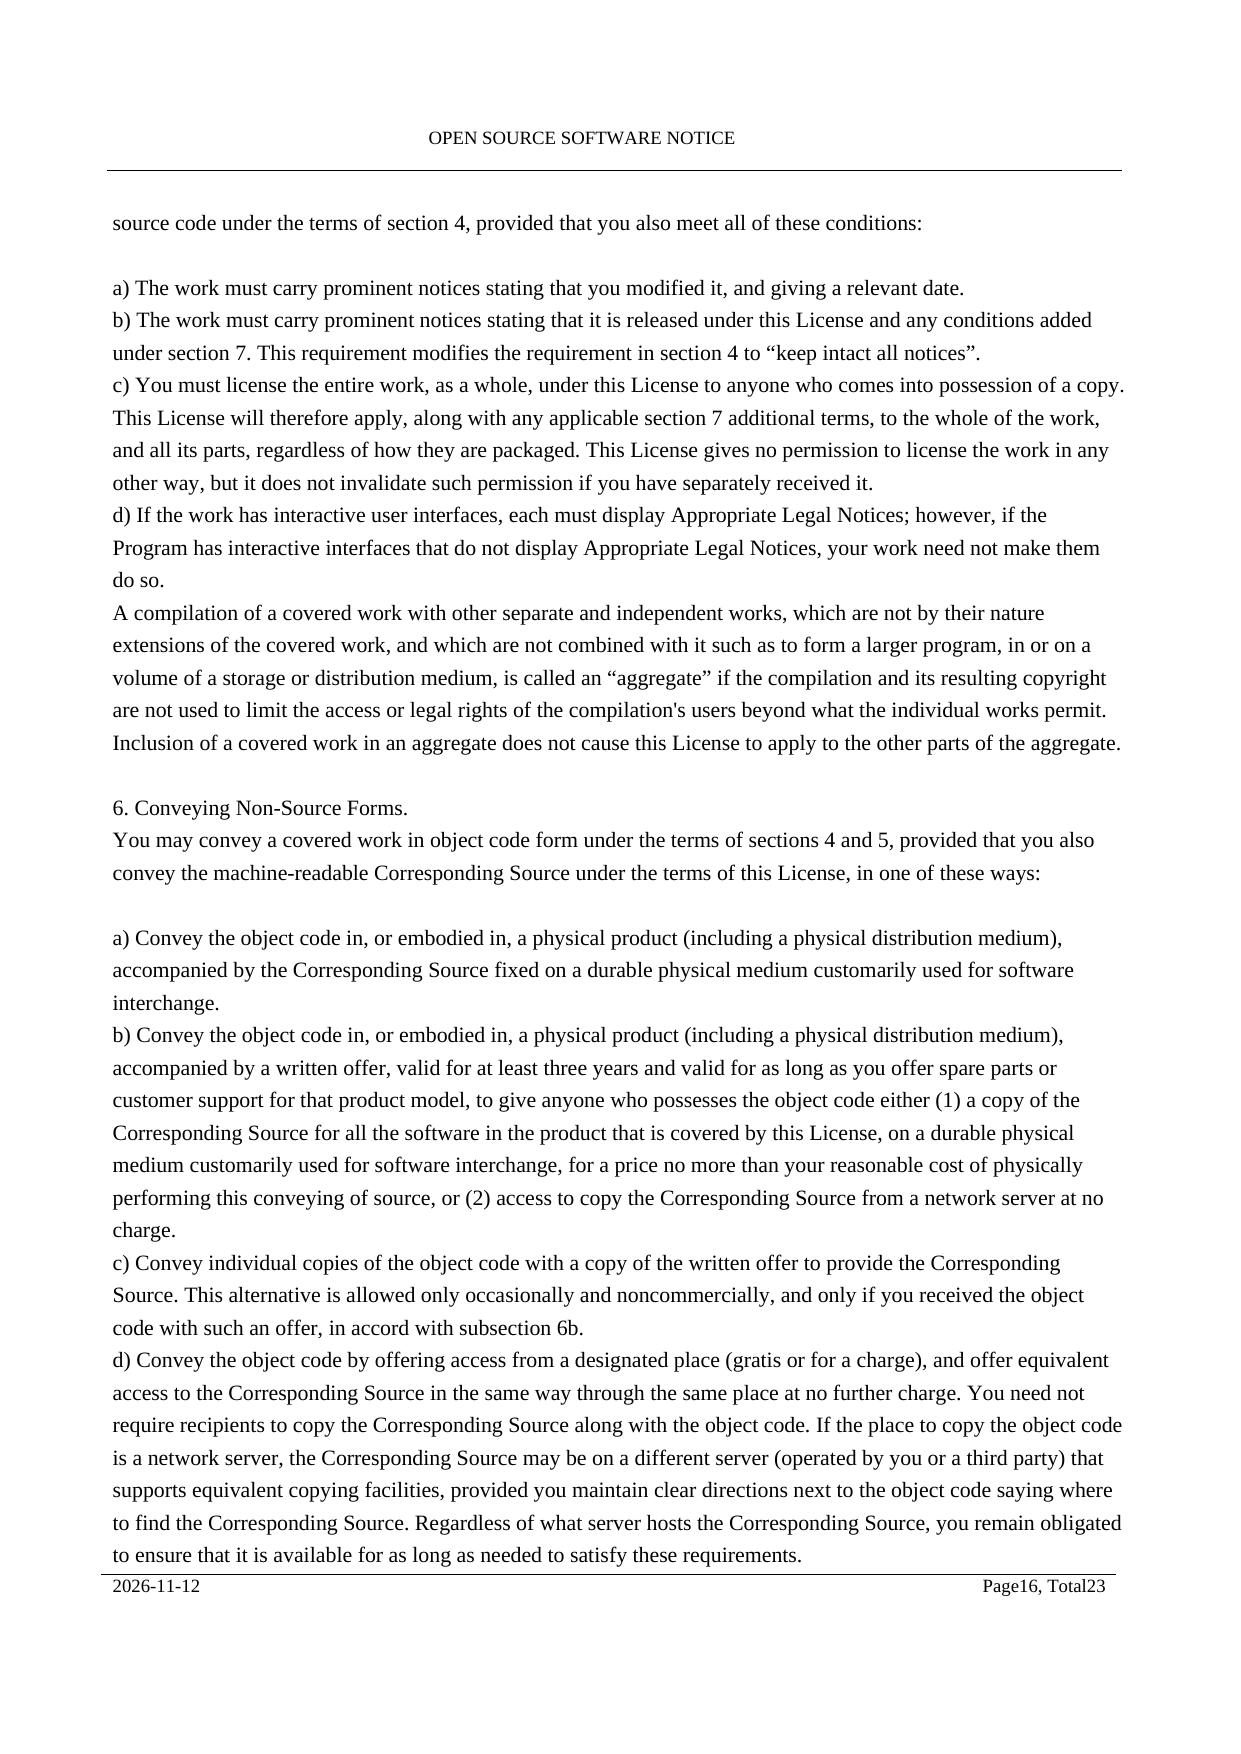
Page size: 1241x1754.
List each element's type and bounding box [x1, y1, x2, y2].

text [112, 206, 1128, 1571]
